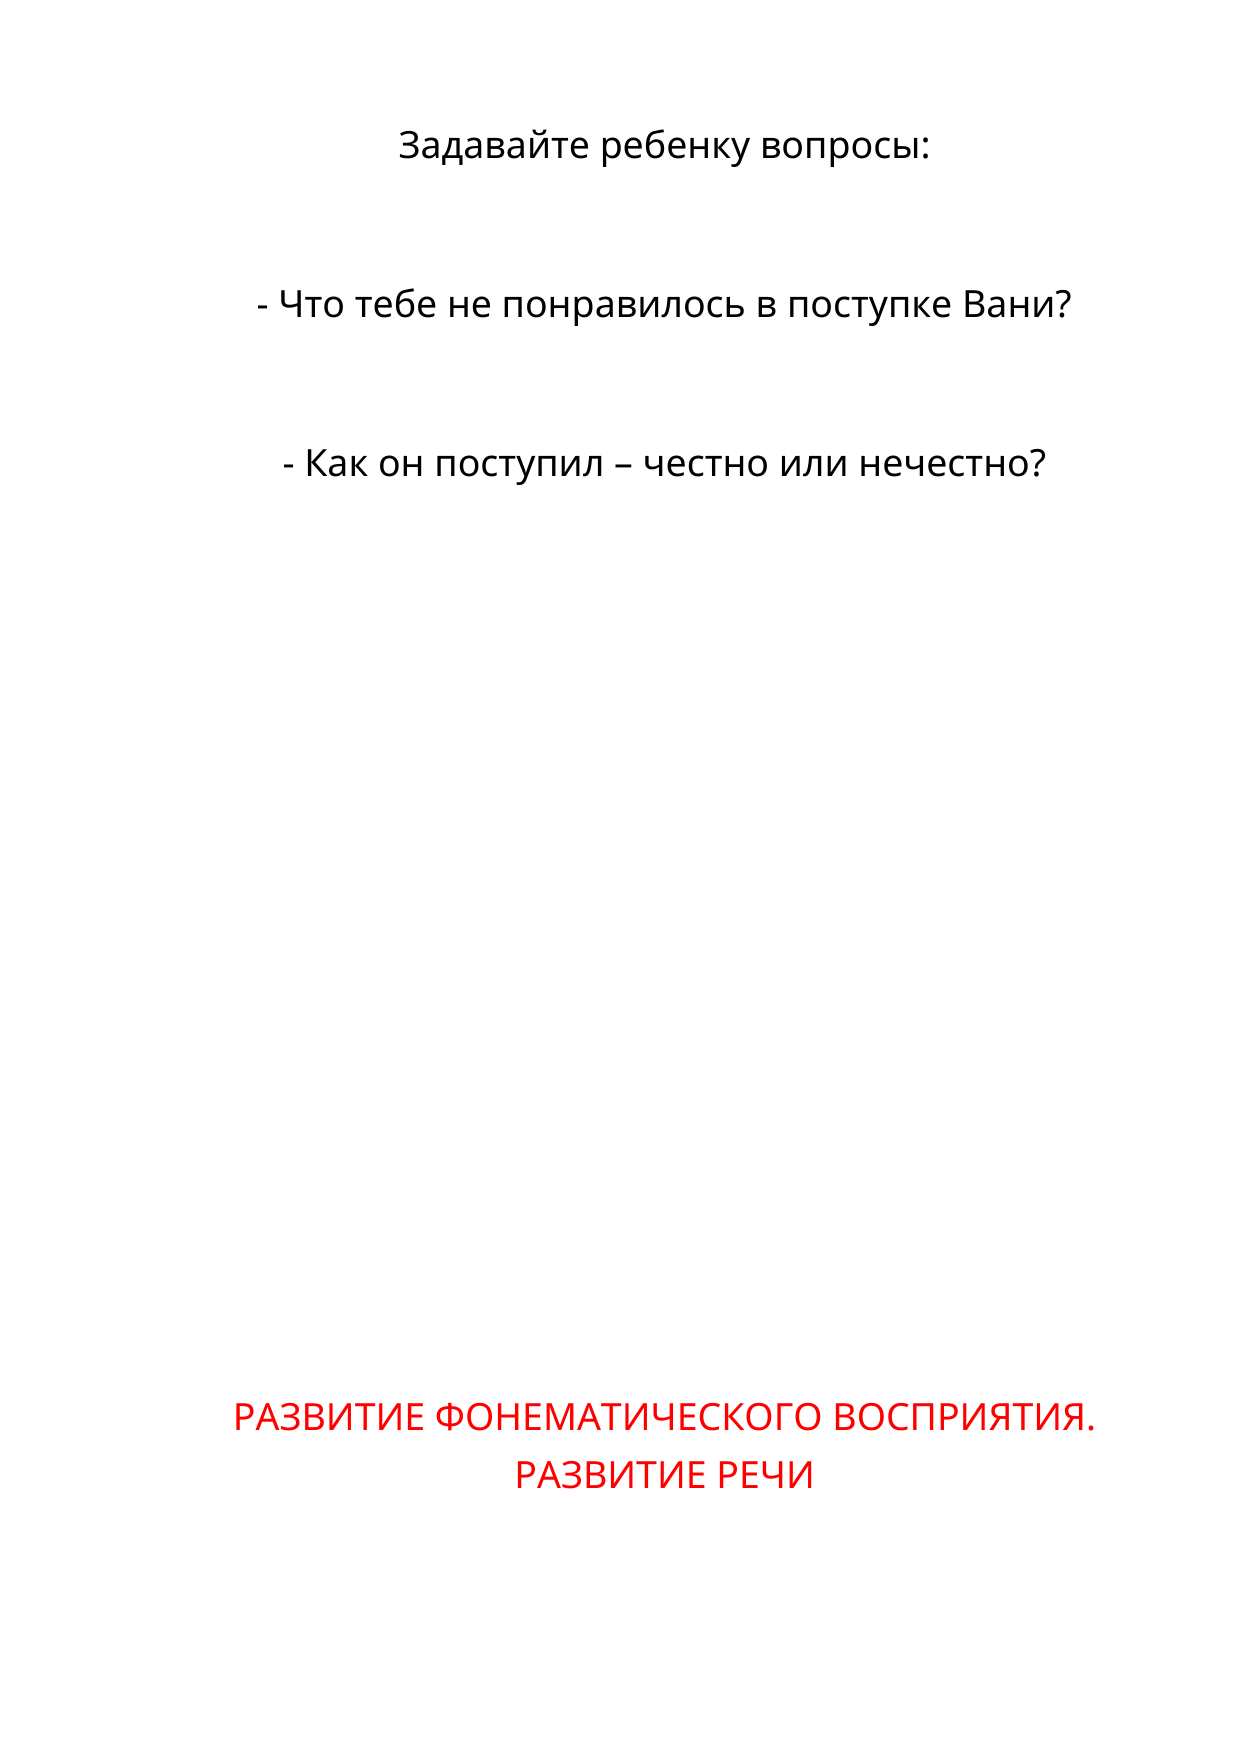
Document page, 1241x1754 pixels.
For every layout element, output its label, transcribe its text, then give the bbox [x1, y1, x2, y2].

text Задавайте ребенку вопросы: [177, 118, 1152, 169]
text - Что тебе не понравилось в поступке Вани? [177, 277, 1152, 328]
text РАЗВИТИЕ ФОНЕМАТИЧЕСКОГО ВОСПРИЯТИЯ. РАЗВИТИЕ РЕЧИ [177, 1390, 1152, 1499]
text - Как он поступил – честно или нечестно? [177, 436, 1152, 487]
